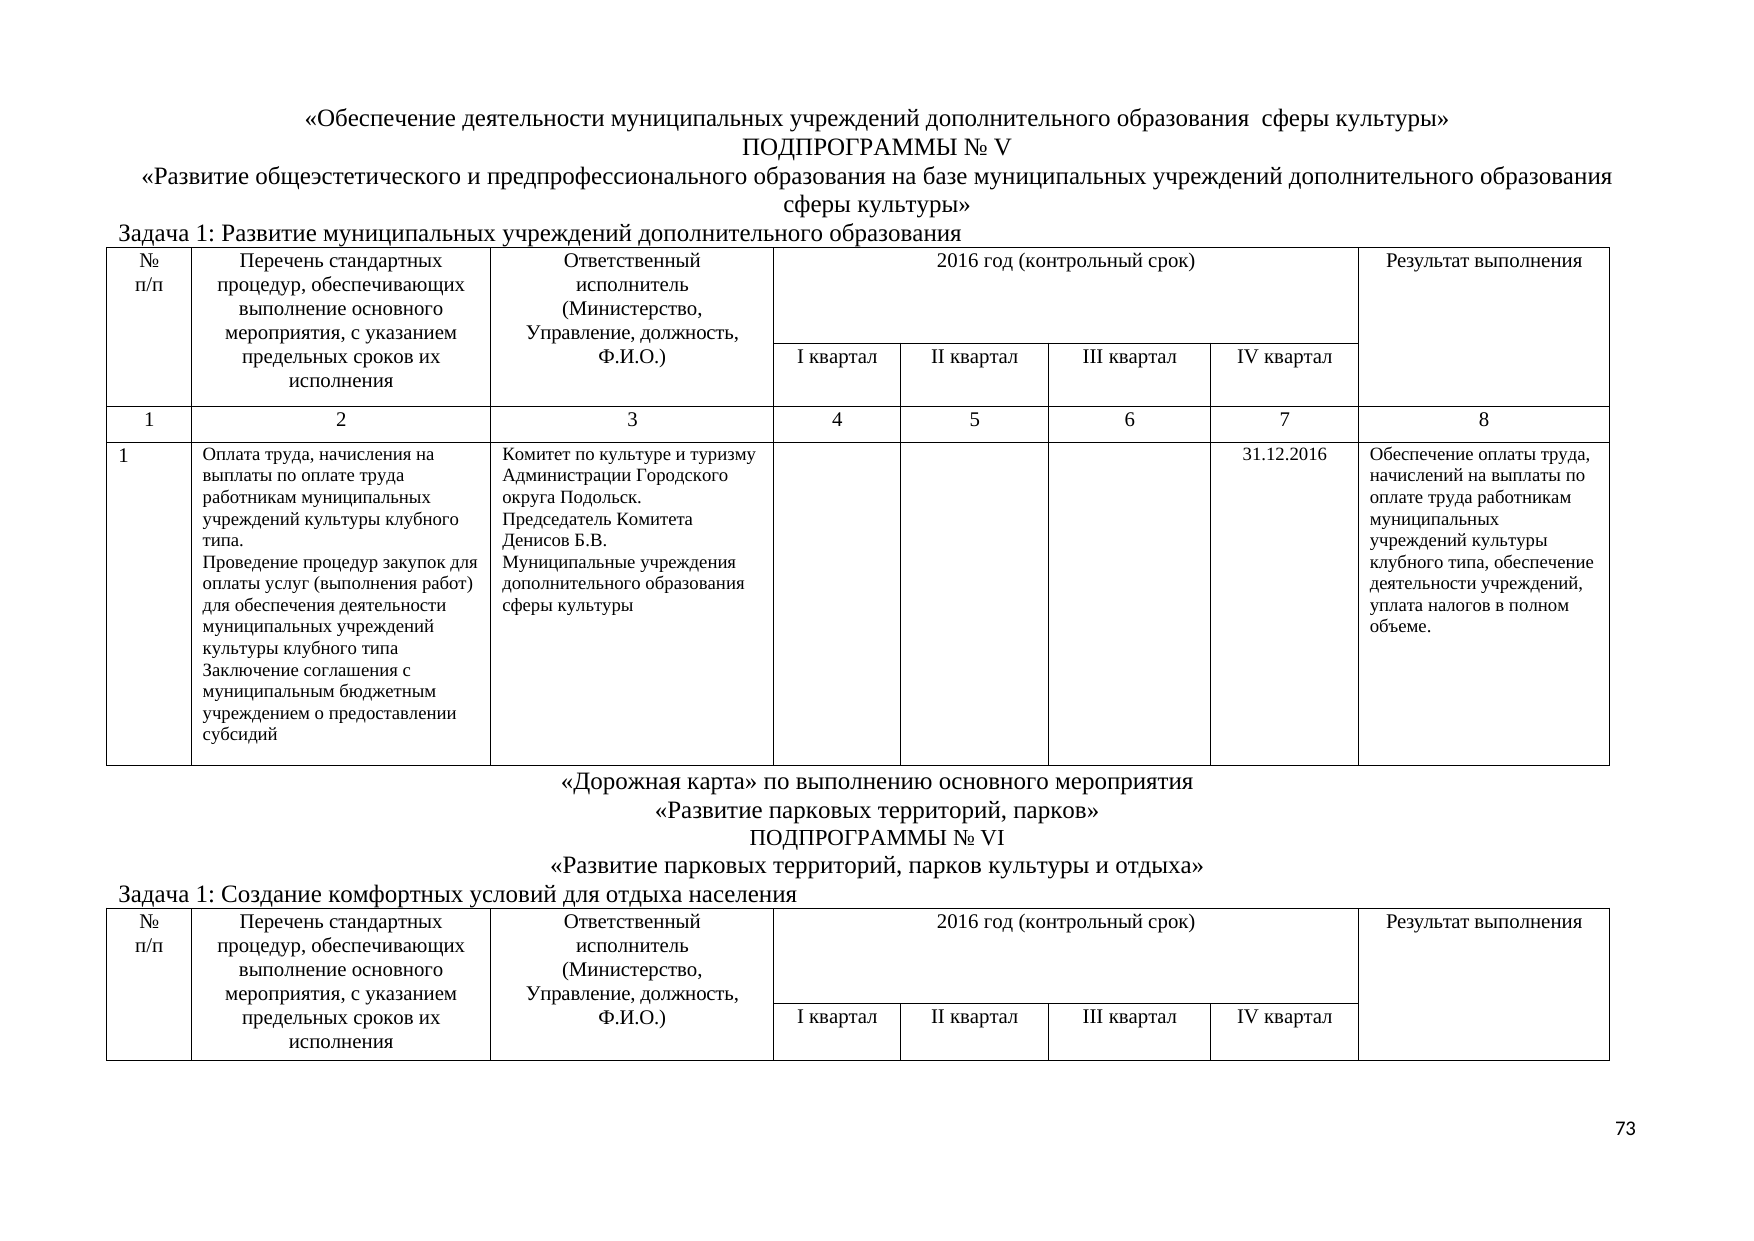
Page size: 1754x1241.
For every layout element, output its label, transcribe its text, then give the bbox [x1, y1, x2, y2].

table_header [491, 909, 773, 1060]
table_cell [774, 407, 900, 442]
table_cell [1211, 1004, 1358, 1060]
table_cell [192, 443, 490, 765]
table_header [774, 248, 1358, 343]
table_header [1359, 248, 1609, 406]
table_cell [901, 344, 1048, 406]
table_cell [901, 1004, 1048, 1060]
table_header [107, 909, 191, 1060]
text ПОДПРОГРАММЫ № V [118, 132, 1636, 161]
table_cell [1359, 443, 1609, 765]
text «Развитие парковых территорий, парков» [118, 795, 1636, 824]
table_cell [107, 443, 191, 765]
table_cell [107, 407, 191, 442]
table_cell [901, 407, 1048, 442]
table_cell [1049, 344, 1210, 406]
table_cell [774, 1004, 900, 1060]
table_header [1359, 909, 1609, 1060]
text Задача 1: Развитие муниципальных учреждений дополнительного образования [118, 218, 1636, 247]
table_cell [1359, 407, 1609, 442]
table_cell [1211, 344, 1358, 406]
text «Дорожная карта» по выполнению основного мероприятия [118, 766, 1636, 795]
text «Развитие парковых территорий, парков культуры и отдыха» [118, 850, 1636, 879]
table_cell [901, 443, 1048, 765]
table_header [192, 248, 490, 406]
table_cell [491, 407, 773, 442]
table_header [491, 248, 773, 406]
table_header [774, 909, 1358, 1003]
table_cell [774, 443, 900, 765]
text Задача 1: Создание комфортных условий для отдыха населения [118, 879, 1636, 908]
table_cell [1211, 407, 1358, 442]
text «Развитие общеэстетического и предпрофессионального образования на базе муниципальных учреждений дополнительного образования сферы культуры» [118, 161, 1636, 218]
text «Обеспечение деятельности муниципальных учреждений дополнительного образования сферы культуры» [118, 103, 1636, 132]
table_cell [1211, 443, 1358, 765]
text ПОДПРОГРАММЫ № VI [118, 824, 1636, 850]
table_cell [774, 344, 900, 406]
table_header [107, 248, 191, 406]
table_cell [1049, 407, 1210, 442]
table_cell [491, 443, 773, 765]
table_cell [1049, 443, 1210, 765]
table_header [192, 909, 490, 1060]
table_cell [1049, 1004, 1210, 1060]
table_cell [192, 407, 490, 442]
